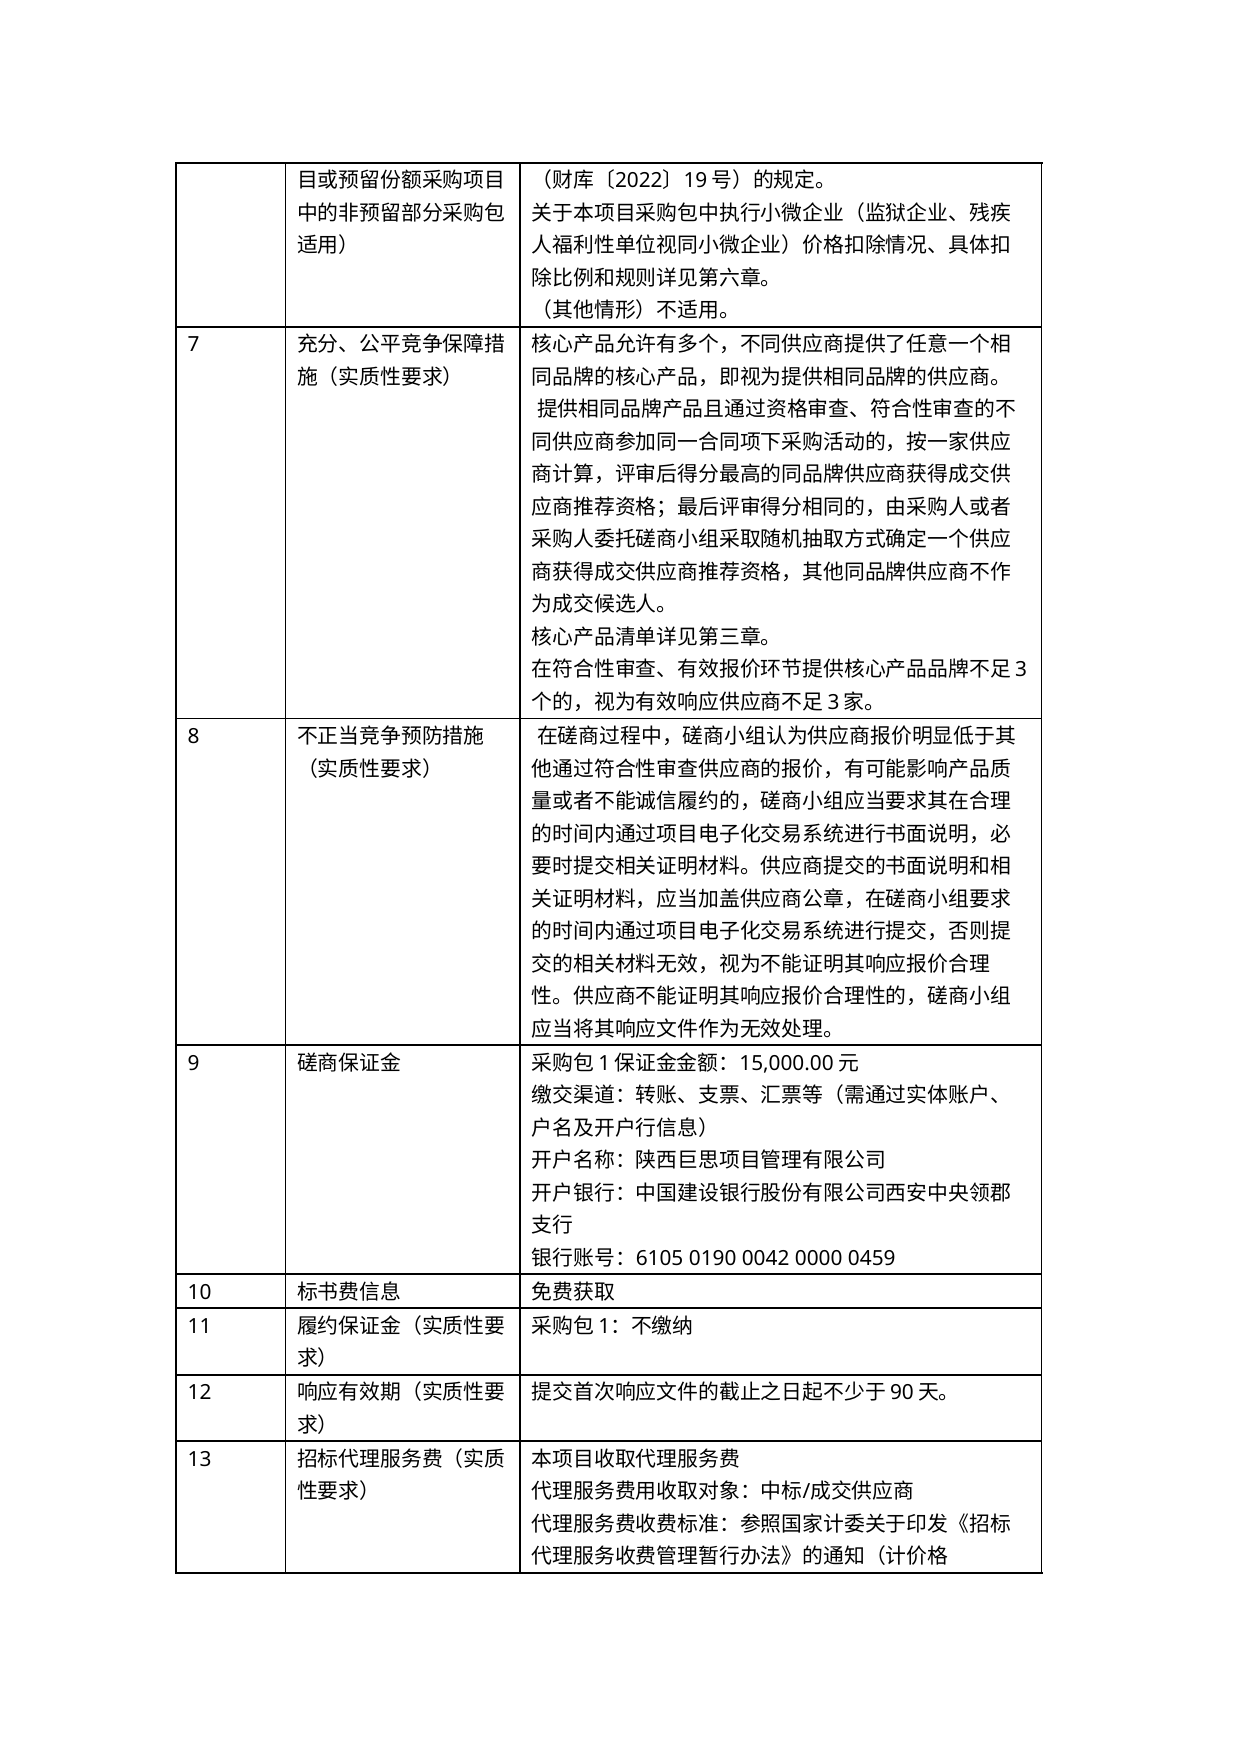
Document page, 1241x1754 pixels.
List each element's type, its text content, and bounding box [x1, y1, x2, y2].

table_cell 12 [177, 1376, 285, 1440]
table_cell 履约保证金（实质性要求） [286, 1309, 519, 1374]
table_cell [286, 164, 519, 326]
table_cell 6 [177, 164, 285, 326]
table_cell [521, 164, 1041, 326]
table_cell 标书费信息 [286, 1275, 519, 1307]
table_cell 在磋商过程中，磋商小组认为供应商报价明显低于其他通过符合性审查供应商的报价，有可能影响产品质量或者不能诚信履约的，磋商小组应当要求其在合理的时间内通过项目电子化交易系统进行书面说明，必要时提交相关证明材料。供应商提交的书面说明和相关证明材料，应当加盖供应商公章，在磋商小组要求的时间内通过项目电子化交易系统进行提交，否则提交的相关材料无效，视为不能证明其响应报价合理性。供应商不能证明其响应报价合理性的，磋商小组应当将其响应文件作为无效处理。 [521, 719, 1041, 1044]
table_cell 10 [177, 1275, 285, 1307]
table_cell 采购包1保证金金额：15,000.00元 缴交渠道：转账、支票、汇票等（需通过实体账户、户名及开户行信息） 开户名称：陕西巨思项目管理有限公司 开户银行：中国建设银行股份有限公司西安中央领郡支行 银行账号：6105 0190 0042 0000 0459 [521, 1046, 1041, 1273]
table_cell 不正当竞争预防措施（实质性要求） [286, 719, 519, 1044]
table_cell 核心产品允许有多个，不同供应商提供了任意一个相同品牌的核心产品，即视为提供相同品牌的供应商。 提供相同品牌产品且通过资格审查、符合性审查的不同供应商参加同一合同项下采购活动的，按一家供应商计算，评审后得分最高的同品牌供应商获得成交供应商推荐资格；最后评审得分相同的，由采购人或者采购人委托磋商小组采取随机抽取方式确定一个供应商获得成交供应商推荐资格，其他同品牌供应商不作为成交候选人。 核心产品清单详见第三章。 在符合性审查、有效报价环节提供核心产品品牌不足3个的，视为有效响应供应商不足3家。 [521, 328, 1041, 718]
table_cell 磋商保证金 [286, 1046, 519, 1273]
table_cell 提交首次响应文件的截止之日起不少于90天。 [521, 1376, 1041, 1440]
table_cell 充分、公平竞争保障措施（实质性要求） [286, 328, 519, 718]
table_cell 采购包1：不缴纳 [521, 1309, 1041, 1374]
table_cell 8 [177, 719, 285, 1044]
table_cell 招标代理服务费（实质性要求） [286, 1442, 519, 1572]
table_cell 13 [177, 1442, 285, 1572]
table_cell 7 [177, 328, 285, 718]
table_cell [521, 1442, 1041, 1572]
table_cell 免费获取 [521, 1275, 1041, 1307]
table_cell 11 [177, 1309, 285, 1374]
table_cell 9 [177, 1046, 285, 1273]
table_cell 响应有效期（实质性要求） [286, 1376, 519, 1440]
